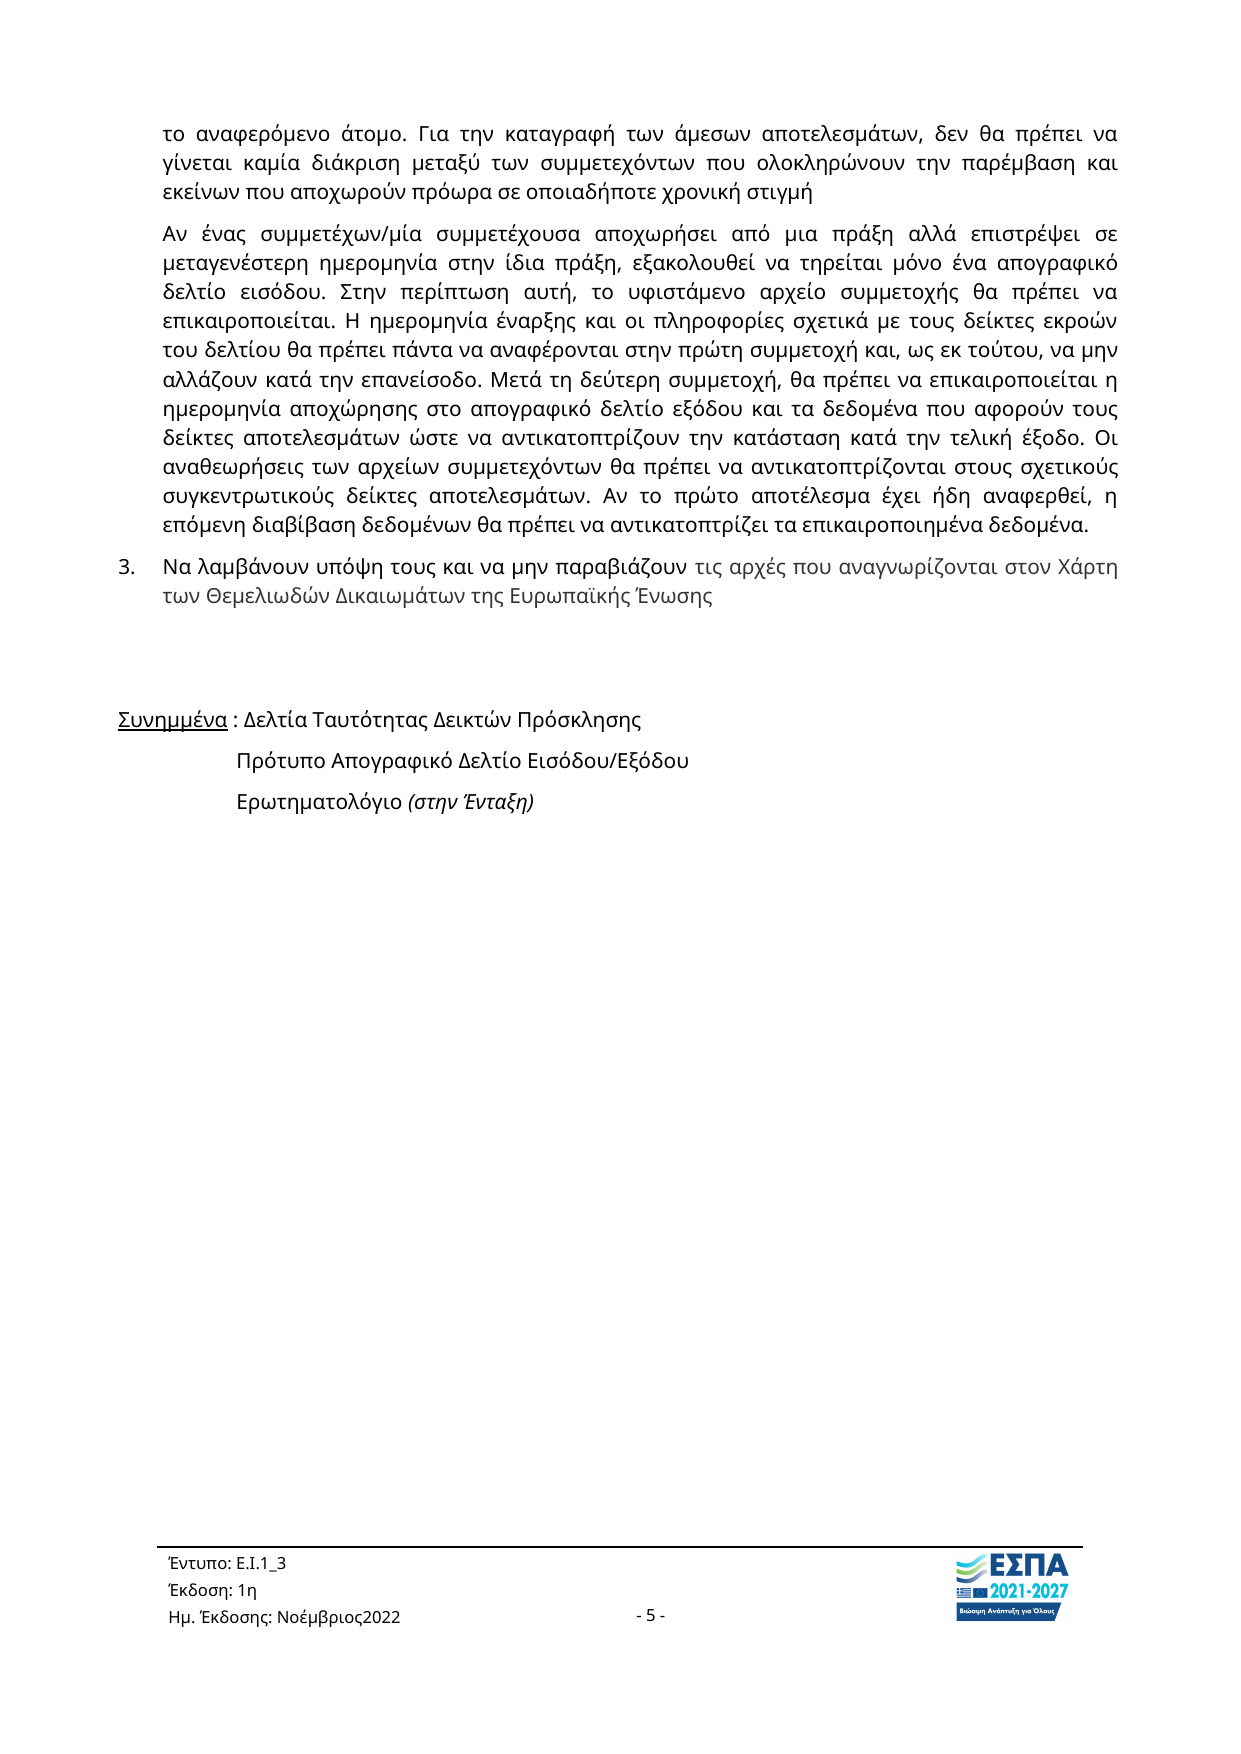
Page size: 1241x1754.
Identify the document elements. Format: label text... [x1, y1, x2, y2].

text Αν ένας συμμετέχων/μία συμμετέχουσα αποχωρήσει από μια πράξη αλλά επιστρέψει σε μεταγενέστερη ημερομηνία στην ίδια πράξη, εξακολουθεί να τηρείται μόνο ένα απογραφικό δελτίο εισόδου. Στην περίπτωση αυτή, το υφιστάμενο αρχείο συμμετοχής θα πρέπει να επικαιροποιείται. Η ημερομηνία έναρξης και οι πληροφορίες σχετικά με τους δείκτες εκροών του δελτίου θα πρέπει πάντα να αναφέρονται στην πρώτη συμμετοχή και, ως εκ τούτου, να μην αλλάζουν κατά την επανείσοδο. Μετά τη δεύτερη συμμετοχή, θα πρέπει να επικαιροποιείται η ημερομηνία αποχώρησης στο απογραφικό δελτίο εξόδου και τα δεδομένα που αφορούν τους δείκτες αποτελεσμάτων ώστε να αντικατοπτρίζουν την κατάσταση κατά την τελική έξοδο. Οι αναθεωρήσεις των αρχείων συμμετεχόντων θα πρέπει να αντικατοπτρίζονται στους σχετικούς συγκεντρωτικούς δείκτες αποτελεσμάτων. Αν το πρώτο αποτέλεσμα έχει ήδη αναφερθεί, η επόμενη διαβίβαση δεδομένων θα πρέπει να αντικατοπτρίζει τα επικαιροποιημένα δεδομένα. [162, 218, 1119, 539]
text Ερωτηματολόγιο (στην Ένταξη) [236, 787, 1119, 815]
text Συνημμένα : Δελτία Ταυτότητας Δεικτών Πρόσκλησης [118, 705, 1119, 733]
picture [950, 1549, 1073, 1625]
text Πρότυπο Απογραφικό Δελτίο Εισόδου/Εξόδου [176, 746, 1119, 774]
list Να λαμβάνουν υπόψη τους και να μην παραβιάζουν τις αρχές που αναγνωρίζονται στον Χάρτη των Θεμελιωδών Δικαιωμάτων της Ευρωπαϊκής Ένωσης [118, 551, 1119, 610]
